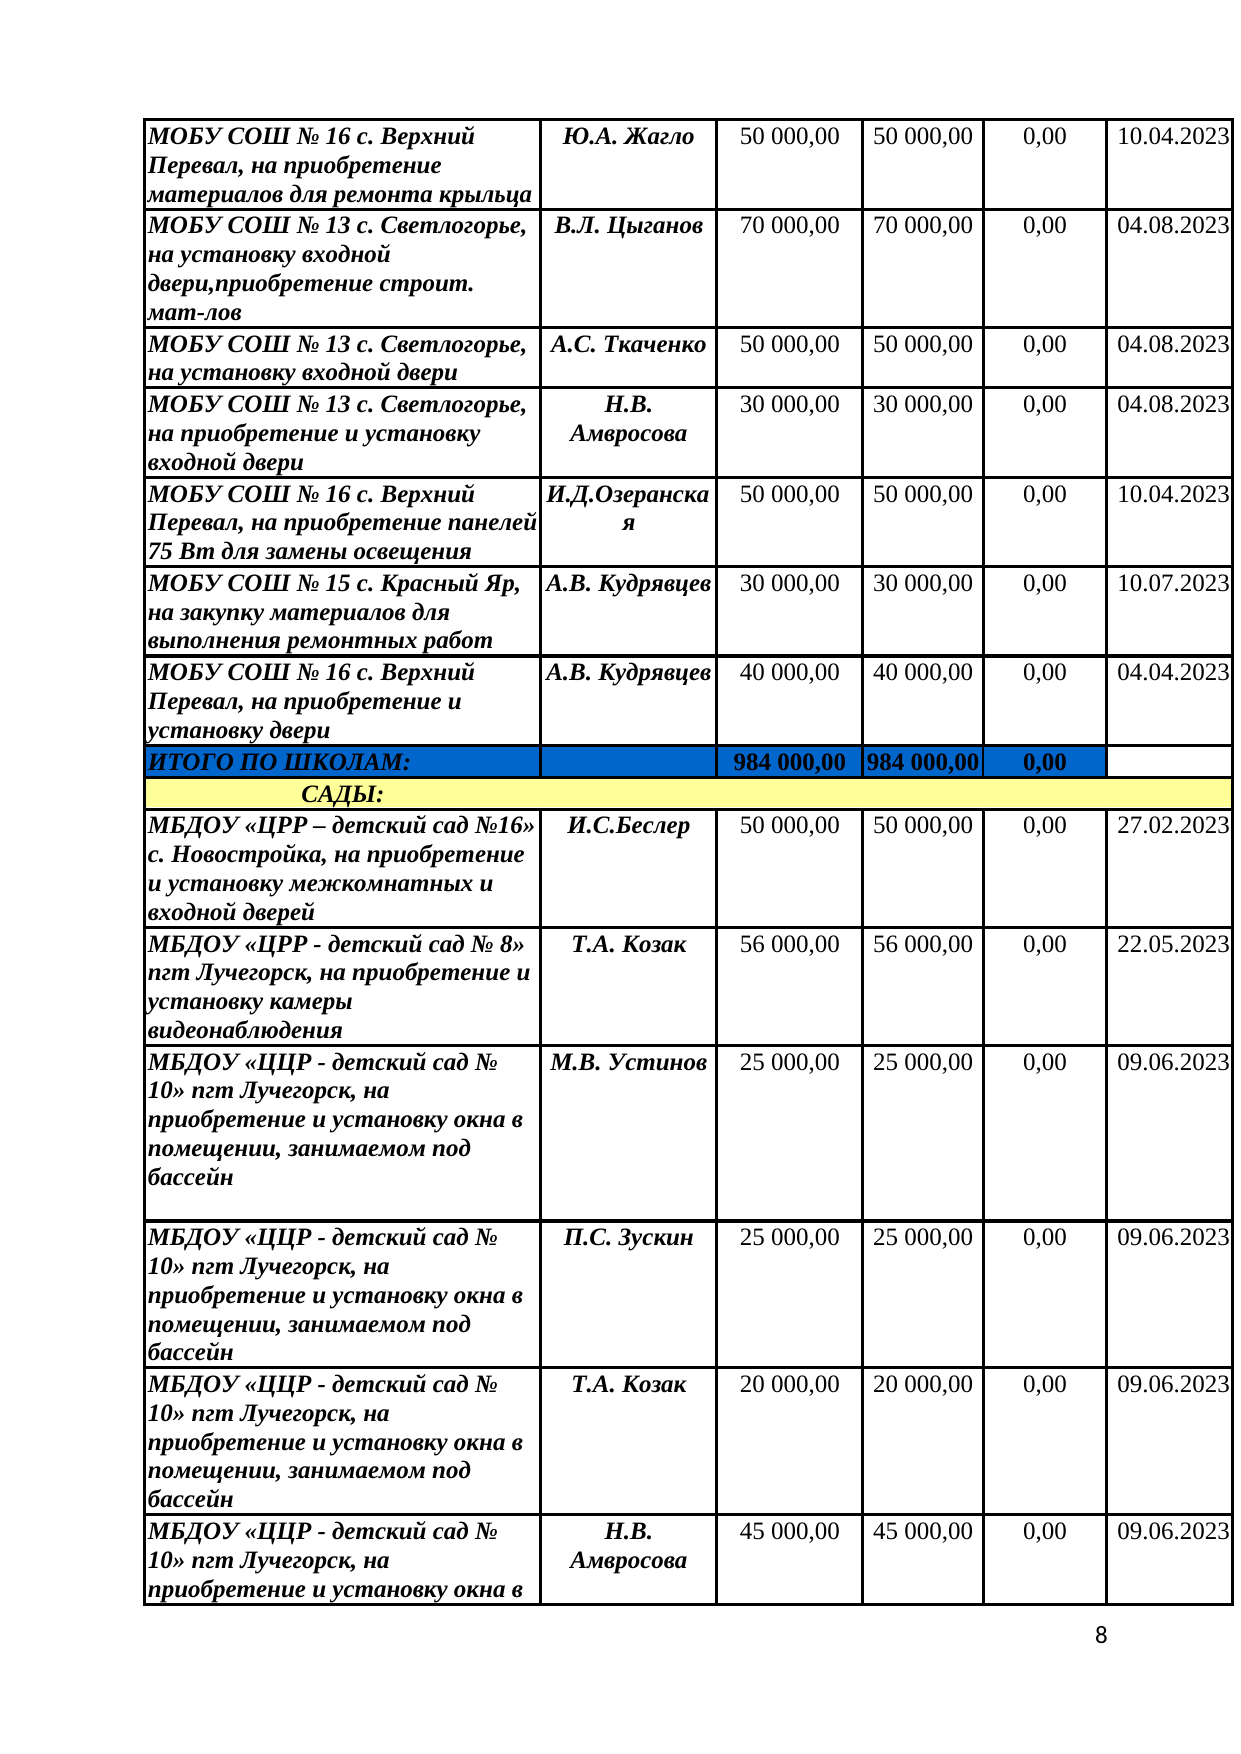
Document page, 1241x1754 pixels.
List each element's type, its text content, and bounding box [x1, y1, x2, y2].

table_cell 50 000,00 [718, 121, 861, 207]
table_cell 50 000,00 [864, 121, 982, 207]
table_cell А.В. Кудрявцев [542, 658, 715, 744]
table_cell МОБУ СОШ № 16 с. Верхний Перевал, на приобретение материалов для ремонта крыльца [146, 121, 539, 207]
table_cell 50 000,00 [718, 479, 861, 565]
table_cell 984 000,00 [864, 747, 982, 776]
table_cell 56 000,00 [718, 929, 861, 1044]
table_cell 10.04.2023 [1108, 479, 1231, 565]
table_cell [541, 779, 716, 807]
table_cell [1108, 747, 1231, 776]
table_cell Ю.А. Жагло [542, 121, 715, 207]
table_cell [146, 1516, 539, 1602]
table_cell 0,00 [985, 479, 1105, 565]
table_cell 45 000,00 [864, 1516, 982, 1602]
table_cell 0,00 [985, 1223, 1105, 1366]
table_cell 50 000,00 [864, 329, 982, 386]
table_cell М.В. Устинов [542, 1047, 715, 1219]
table_cell МОБУ СОШ № 15 с. Красный Яр, на закупку материалов для выполнения ремонтных работ [146, 568, 539, 654]
table_cell МОБУ СОШ № 13 с. Светлогорье, на приобретение и установку входной двери [146, 389, 539, 476]
table_cell 56 000,00 [864, 929, 982, 1044]
table_cell МОБУ СОШ № 16 с. Верхний Перевал, на приобретение панелей 75 Вт для замены освещения [146, 479, 539, 565]
table_cell 25 000,00 [718, 1047, 861, 1219]
table_cell 40 000,00 [718, 658, 861, 744]
table_cell [542, 747, 715, 776]
table_cell И.Д.Озеранская [542, 479, 715, 565]
table_cell 04.08.2023 [1108, 389, 1231, 476]
table_cell 50 000,00 [864, 479, 982, 565]
table_cell Н.В. Амвросова [542, 1516, 715, 1602]
table_cell 25 000,00 [718, 1223, 861, 1366]
table_cell 50 000,00 [864, 811, 982, 926]
table_cell 30 000,00 [864, 568, 982, 654]
table_cell 25 000,00 [864, 1047, 982, 1219]
table_cell 50 000,00 [718, 811, 861, 926]
table_cell 04.08.2023 [1108, 211, 1231, 326]
table_cell Т.А. Козак [542, 1369, 715, 1513]
table_cell [863, 779, 983, 807]
table_cell 09.06.2023 [1108, 1369, 1231, 1513]
table_cell 50 000,00 [718, 329, 861, 386]
table_cell 0,00 [985, 389, 1105, 476]
table_cell МБДОУ «ЦРР - детский сад № 8» пгт Лучегорск, на приобретение и установку камеры видеонаблюдения [146, 929, 539, 1044]
table_cell ИТОГО ПО ШКОЛАМ: [146, 747, 539, 776]
table_cell МОБУ СОШ № 13 с. Светлогорье, на установку входной двери,приобретение строит. мат-лов [146, 211, 539, 326]
table_cell 0,00 [984, 747, 1105, 776]
table_cell 0,00 [985, 1516, 1105, 1602]
table_cell 04.04.2023 [1108, 658, 1231, 744]
table_cell 30 000,00 [718, 568, 861, 654]
table_cell 22.05.2023 [1108, 929, 1231, 1044]
table_cell МБДОУ «ЦЦР - детский сад № 10» пгт Лучегорск, на приобретение и установку окна в помещении, занимаемом под бассейн [146, 1369, 539, 1513]
table_cell 0,00 [985, 568, 1105, 654]
table_cell Н.В. Амвросова [542, 389, 715, 476]
table_cell 0,00 [985, 121, 1105, 207]
table_cell Т.А. Козак [542, 929, 715, 1044]
table_cell И.С.Беслер [542, 811, 715, 926]
table_cell 0,00 [985, 811, 1105, 926]
table_cell [1107, 779, 1231, 807]
table_cell 09.06.2023 [1108, 1516, 1231, 1602]
table_cell 09.06.2023 [1108, 1047, 1231, 1219]
table_cell 30 000,00 [864, 389, 982, 476]
table_cell 70 000,00 [718, 211, 861, 326]
table_cell 40 000,00 [864, 658, 982, 744]
table_cell [716, 779, 863, 807]
table_cell 30 000,00 [718, 389, 861, 476]
table_cell 0,00 [985, 329, 1105, 386]
table_cell САДЫ: [146, 779, 541, 807]
table_cell 0,00 [985, 658, 1105, 744]
table_cell МБДОУ «ЦРР – детский сад №16» с. Новостройка, на приобретение и установку межкомнатных и входной дверей [146, 811, 539, 926]
table_cell МОБУ СОШ № 13 с. Светлогорье, на установку входной двери [146, 329, 539, 386]
table_cell МБДОУ «ЦЦР - детский сад № 10» пгт Лучегорск, на приобретение и установку окна в помещении, занимаемом под бассейн [146, 1047, 539, 1219]
table_cell МОБУ СОШ № 16 с. Верхний Перевал, на приобретение и установку двери [146, 658, 539, 744]
table_cell 27.02.2023 [1108, 811, 1231, 926]
table_cell 984 000,00 [718, 747, 861, 776]
table_cell [983, 779, 1107, 807]
table_cell 10.04.2023 [1108, 121, 1231, 207]
table_cell 0,00 [985, 1369, 1105, 1513]
table_cell 70 000,00 [864, 211, 982, 326]
table_cell А.В. Кудрявцев [542, 568, 715, 654]
table_cell МБДОУ «ЦЦР - детский сад № 10» пгт Лучегорск, на приобретение и установку окна в помещении, занимаемом под бассейн [146, 1223, 539, 1366]
table_cell 25 000,00 [864, 1223, 982, 1366]
table_cell 20 000,00 [718, 1369, 861, 1513]
table_cell А.С. Ткаченко [542, 329, 715, 386]
table_cell 0,00 [985, 929, 1105, 1044]
table_cell 09.06.2023 [1108, 1223, 1231, 1366]
table_cell В.Л. Цыганов [542, 211, 715, 326]
table_cell 20 000,00 [864, 1369, 982, 1513]
table_cell П.С. Зускин [542, 1223, 715, 1366]
table_cell 04.08.2023 [1108, 329, 1231, 386]
table_cell 10.07.2023 [1108, 568, 1231, 654]
table_cell 45 000,00 [718, 1516, 861, 1602]
table_cell 0,00 [985, 1047, 1105, 1219]
table_cell 0,00 [985, 211, 1105, 326]
